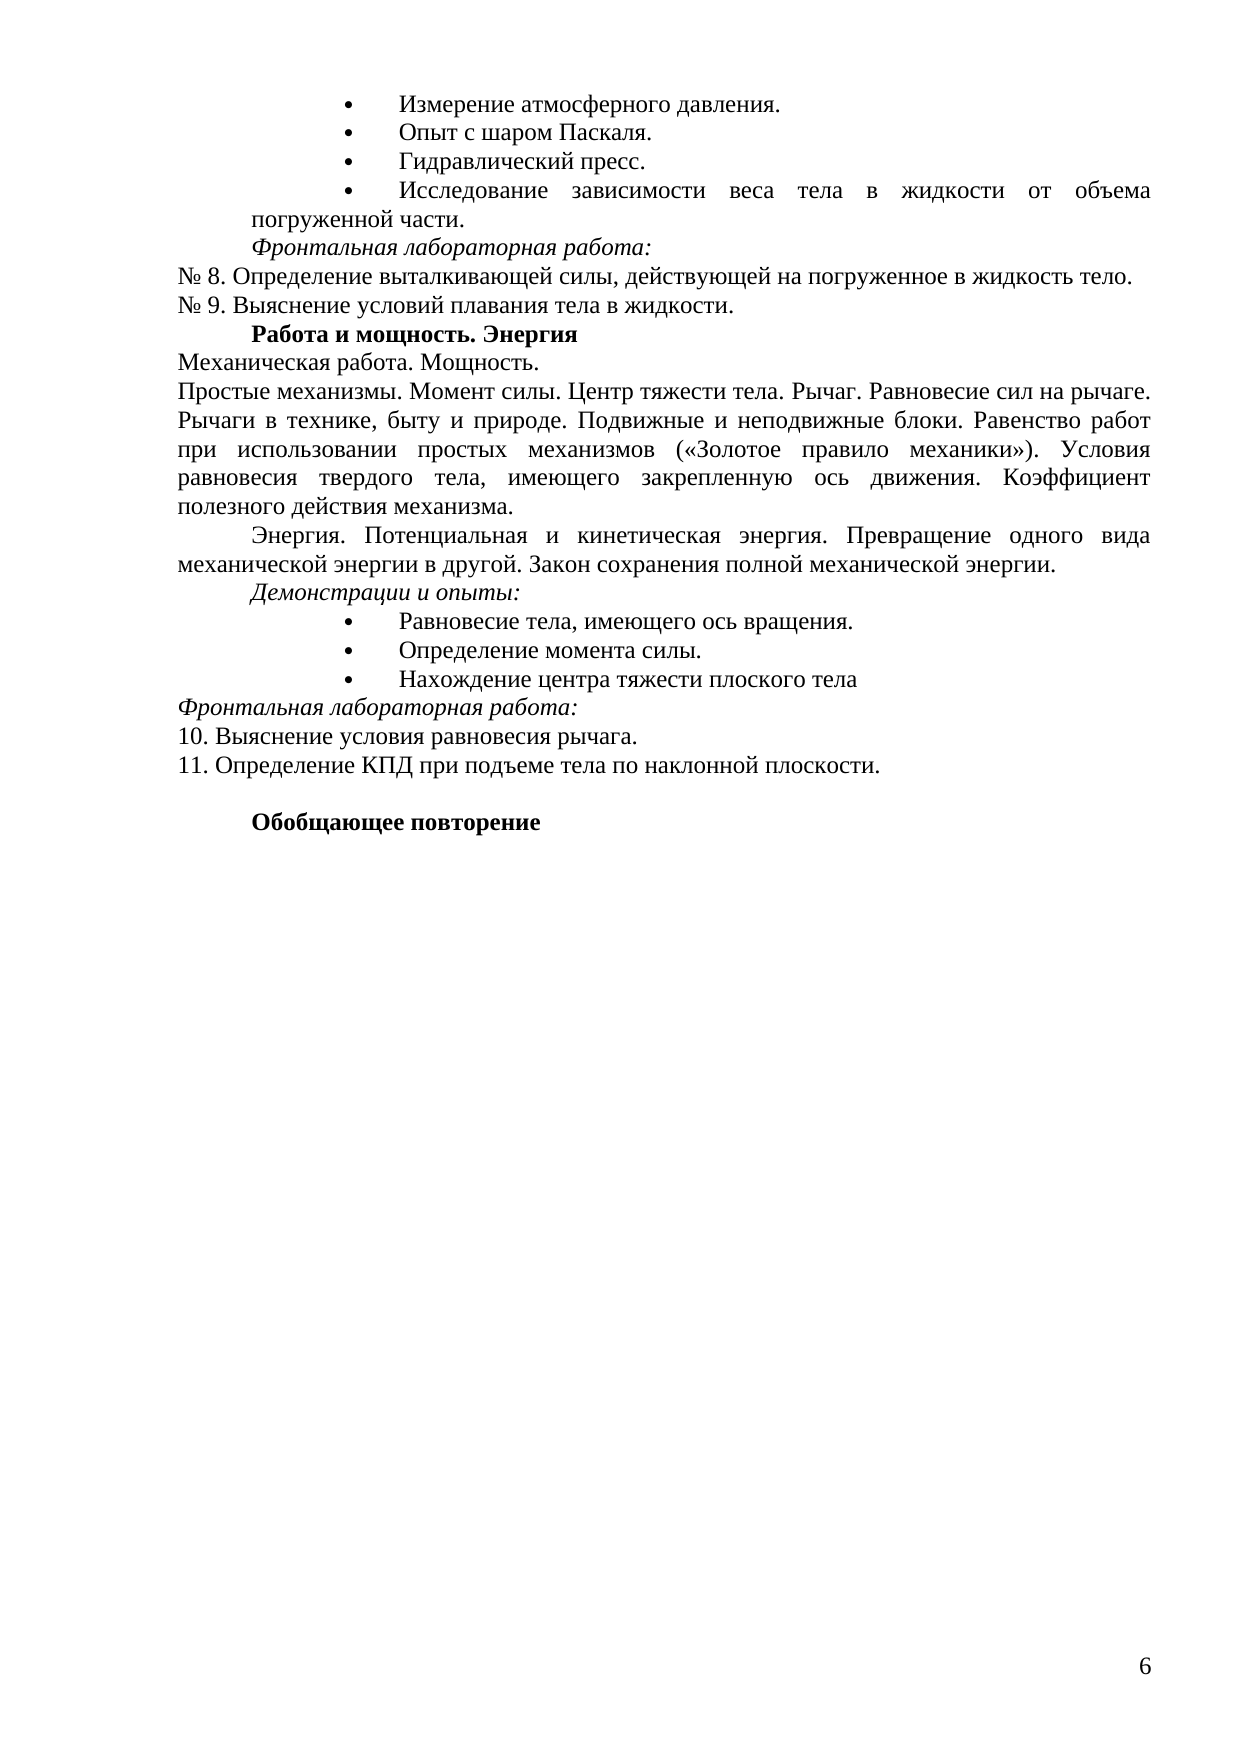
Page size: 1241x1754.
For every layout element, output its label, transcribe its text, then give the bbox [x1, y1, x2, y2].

text Фронтальная лабораторная работа: [177, 692, 1152, 721]
text № 8. Определение выталкивающей силы, действующей на погруженное в жидкость тело. [177, 261, 1152, 290]
list Равновесие тела, имеющего ось вращения. [251, 606, 1152, 635]
text Работа и мощность. Энергия [177, 319, 1152, 347]
list Опыт с шаром Паскаля. [251, 117, 1152, 146]
text 10. Выяснение условия равновесия рычага. [177, 721, 1152, 750]
text Фронтальная лабораторная работа: [177, 232, 1152, 261]
text Демонстрации и опыты: [177, 577, 1152, 606]
text Механическая работа. Мощность. [177, 347, 1152, 376]
list Нахождение центра тяжести плоского тела [251, 664, 1152, 692]
list Гидравлический пресс. [251, 146, 1152, 175]
list Определение момента силы. [251, 635, 1152, 664]
text Простые механизмы. Момент силы. Центр тяжести тела. Рычаг. Равновесие сил на рычаге. Рычаги в технике, быту и природе. Подвижные и неподвижные блоки. Равенство работ при использовании простых механизмов («Золотое правило механики»). Условия равновесия твердого тела, имеющего закрепленную ось движения. Коэффициент полезного действия механизма. [177, 376, 1152, 520]
list Измерение атмосферного давления. [251, 89, 1152, 117]
text Обобщающее повторение [177, 807, 1152, 836]
text Энергия. Потенциальная и кинетическая энергия. Превращение одного вида механической энергии в другой. Закон сохранения полной механической энергии. [177, 520, 1152, 577]
text № 9. Выяснение условий плавания тела в жидкости. [177, 290, 1152, 319]
text 11. Определение КПД при подъеме тела по наклонной плоскости. [177, 750, 1152, 779]
list Исследование зависимости веса тела в жидкости от объема погруженной части. [251, 175, 1152, 232]
